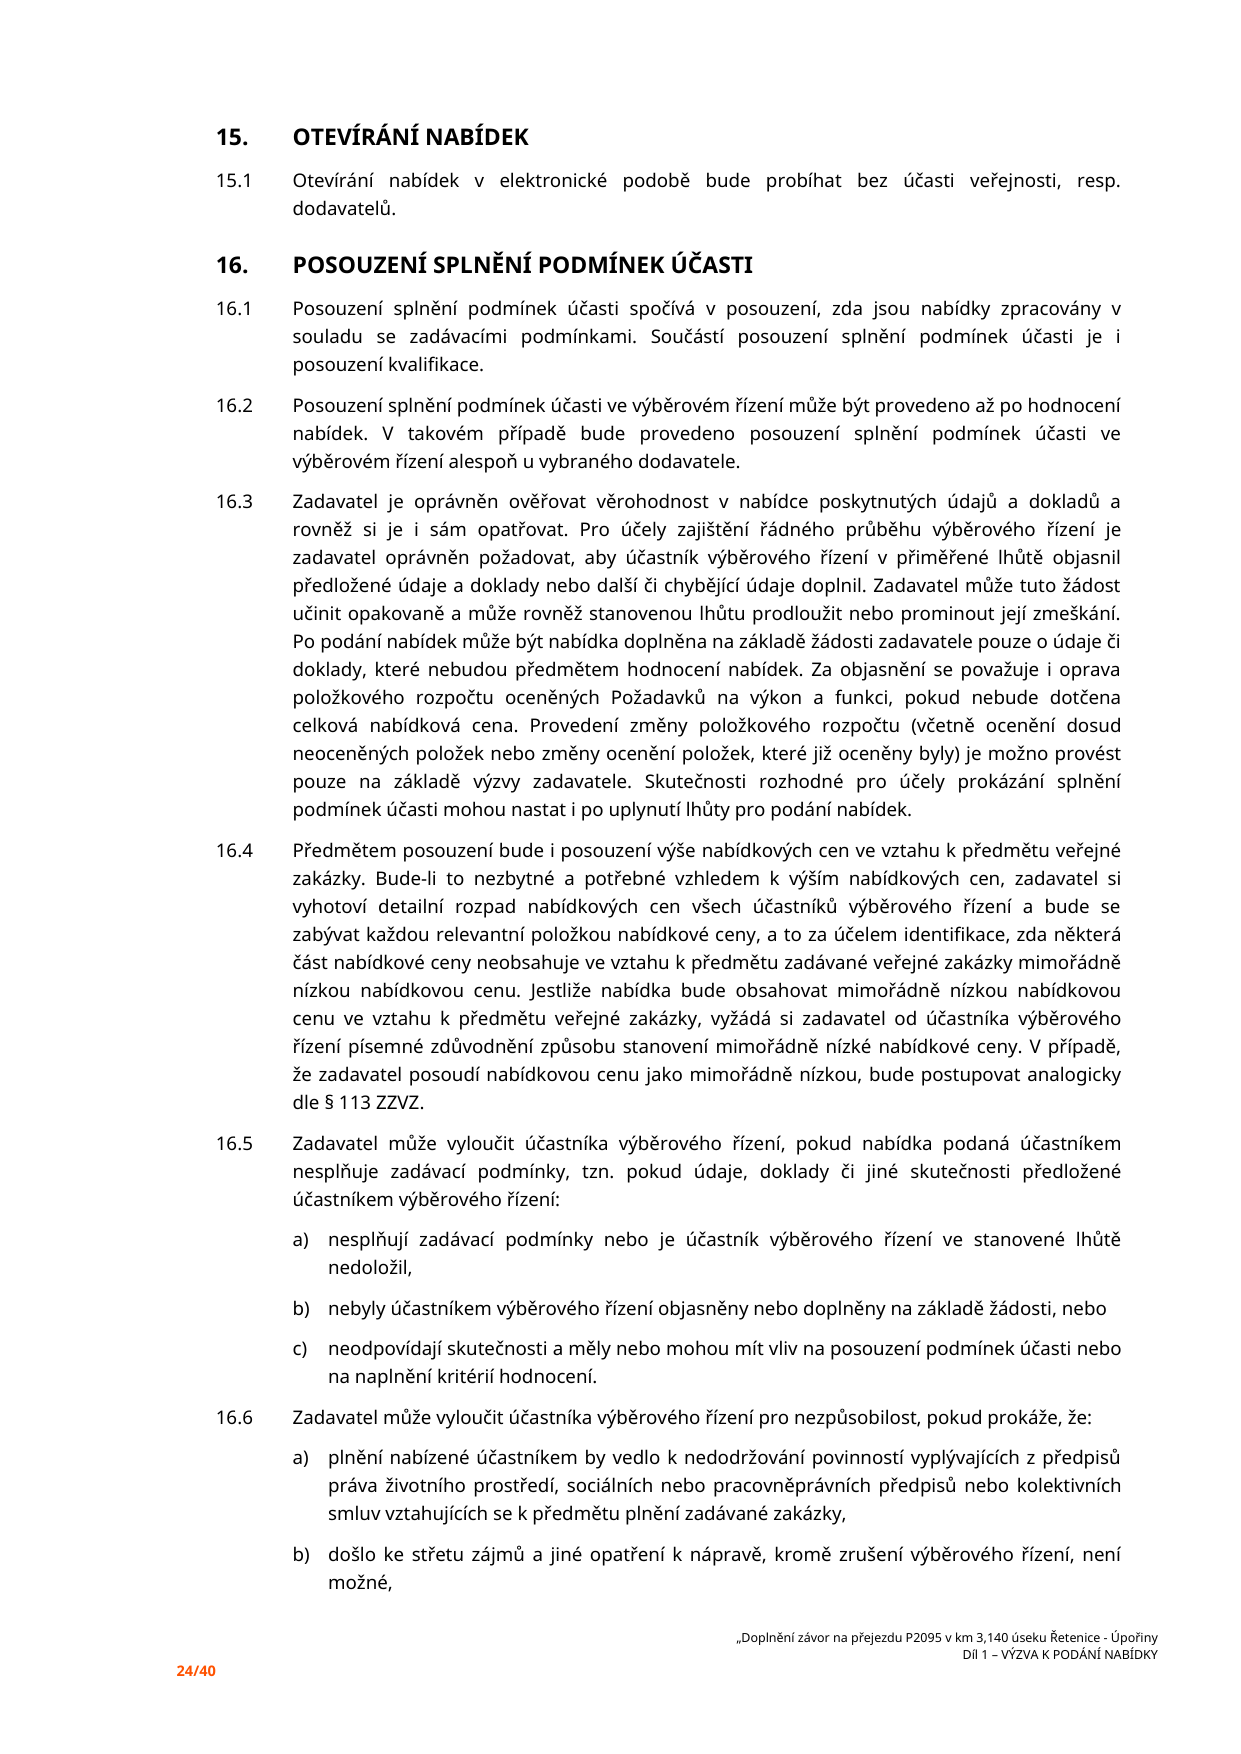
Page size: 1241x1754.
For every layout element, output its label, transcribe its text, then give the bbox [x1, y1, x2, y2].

list nebyly účastníkem výběrového řízení objasněny nebo doplněny na základě žádosti, nebo [292, 1295, 1122, 1321]
list došlo ke střetu zájmů a jiné opatření k nápravě, kromě zrušení výběrového řízení, není možné, [292, 1541, 1122, 1595]
text POSOUZENÍ SPLNĚNÍ PODMÍNEK ÚČASTI [216, 248, 1122, 280]
list neodpovídají skutečnosti a měly nebo mohou mít vliv na posouzení podmínek účasti nebo na naplnění kritérií hodnocení. [292, 1336, 1122, 1389]
text Zadavatel může vyloučit účastníka výběrového řízení pro nezpůsobilost, pokud prokáže, že: [216, 1404, 1122, 1430]
text Předmětem posouzení bude i posouzení výše nabídkových cen ve vztahu k předmětu veřejné zakázky. Bude-li to nezbytné a potřebné vzhledem k výším nabídkových cen, zadavatel si vyhotoví detailní rozpad nabídkových cen všech účastníků výběrového řízení a bude se zabývat každou relevantní položkou nabídkové ceny, a to za účelem identifikace, zda některá část nabídkové ceny neobsahuje ve vztahu k předmětu zadávané veřejné zakázky mimořádně nízkou nabídkovou cenu. Jestliže nabídka bude obsahovat mimořádně nízkou nabídkovou cenu ve vztahu k předmětu veřejné zakázky, vyžádá si zadavatel od účastníka výběrového řízení písemné zdůvodnění způsobu stanovení mimořádně nízké nabídkové ceny. V případě, že zadavatel posoudí nabídkovou cenu jako mimořádně nízkou, bude postupovat analogicky dle § 113 ZZVZ. [216, 837, 1122, 1115]
text Posouzení splnění podmínek účasti ve výběrovém řízení může být provedeno až po hodnocení nabídek. V takovém případě bude provedeno posouzení splnění podmínek účasti ve výběrovém řízení alespoň u vybraného dodavatele. [216, 392, 1122, 473]
list nesplňují zadávací podmínky nebo je účastník výběrového řízení ve stanovené lhůtě nedoložil, [292, 1227, 1122, 1280]
text OTEVÍRÁNÍ NABÍDEK [216, 121, 1122, 152]
list plnění nabízené účastníkem by vedlo k nedodržování povinností vyplývajících z předpisů práva životního prostředí, sociálních nebo pracovněprávních předpisů nebo kolektivních smluv vztahujících se k předmětu plnění zadávané zakázky, [292, 1445, 1122, 1526]
text Zadavatel je oprávněn ověřovat věrohodnost v nabídce poskytnutých údajů a dokladů a rovněž si je i sám opatřovat. Pro účely zajištění řádného průběhu výběrového řízení je zadavatel oprávněn požadovat, aby účastník výběrového řízení v přiměřené lhůtě objasnil předložené údaje a doklady nebo další či chybějící údaje doplnil. Zadavatel může tuto žádost učinit opakovaně a může rovněž stanovenou lhůtu prodloužit nebo prominout její zmeškání. Po podání nabídek může být nabídka doplněna na základě žádosti zadavatele pouze o údaje či doklady, které nebudou předmětem hodnocení nabídek. Za objasnění se považuje i oprava položkového rozpočtu oceněných Požadavků na výkon a funkci, pokud nebude dotčena celková nabídková cena. Provedení změny položkového rozpočtu (včetně ocenění dosud neoceněných položek nebo změny ocenění položek, které již oceněny byly) je možno provést pouze na základě výzvy zadavatele. Skutečnosti rozhodné pro účely prokázání splnění podmínek účasti mohou nastat i po uplynutí lhůty pro podání nabídek. [216, 488, 1122, 822]
text Zadavatel může vyloučit účastníka výběrového řízení, pokud nabídka podaná účastníkem nesplňuje zadávací podmínky, tzn. pokud údaje, doklady či jiné skutečnosti předložené účastníkem výběrového řízení: [216, 1130, 1122, 1212]
text Posouzení splnění podmínek účasti spočívá v posouzení, zda jsou nabídky zpracovány v souladu se zadávacími podmínkami. Součástí posouzení splnění podmínek účasti je i posouzení kvalifikace. [216, 295, 1122, 377]
text Otevírání nabídek v elektronické podobě bude probíhat bez účasti veřejnosti, resp. dodavatelů. [216, 167, 1122, 221]
